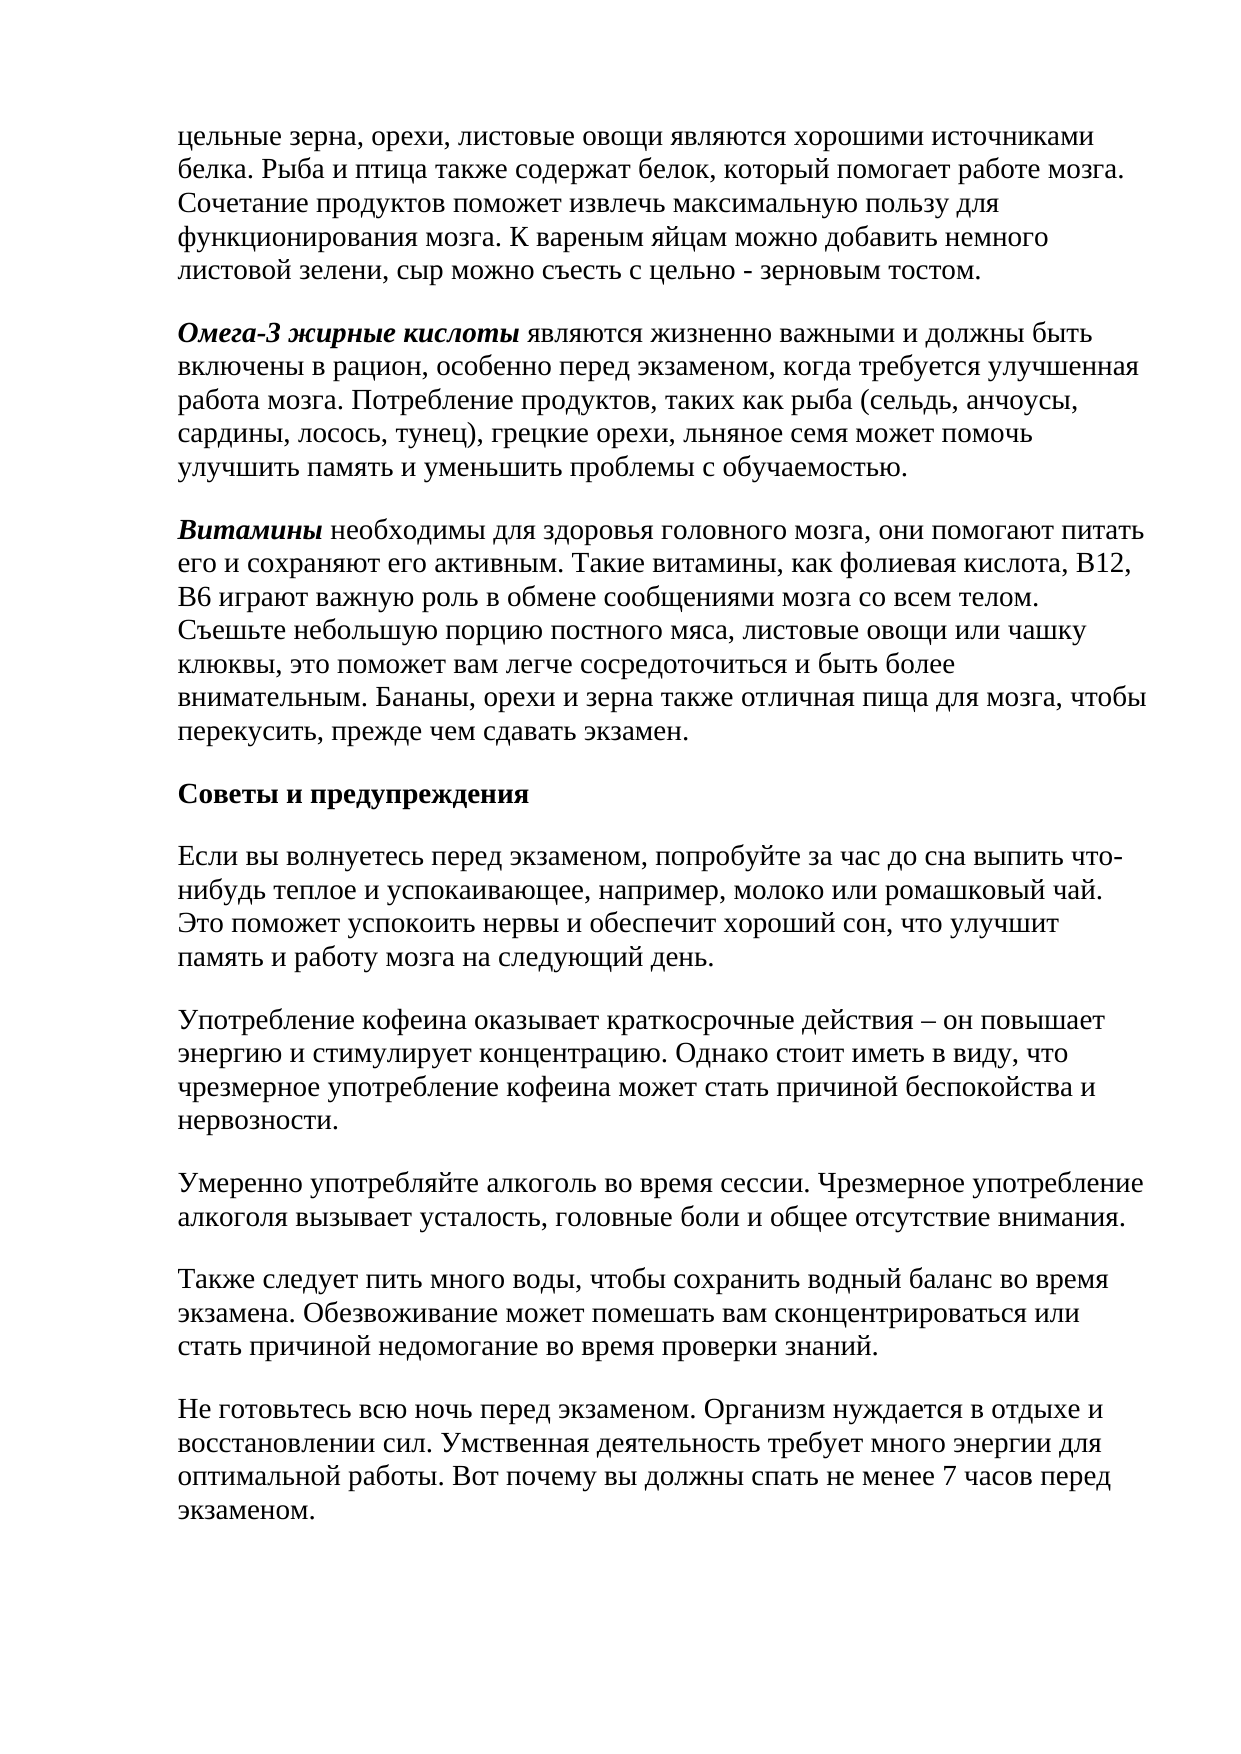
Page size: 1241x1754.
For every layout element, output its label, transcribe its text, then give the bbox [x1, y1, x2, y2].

text Также следует пить много воды, чтобы сохранить водный баланс во время экзамена. Обезвоживание может помешать вам сконцентрироваться или стать причиной недомогание во время проверки знаний. [177, 1261, 1152, 1362]
text Употребление кофеина оказывает краткосрочные действия – он повышает энергию и стимулирует концентрацию. Однако стоит иметь в виду, что чрезмерное употребление кофеина может стать причиной беспокойства и нервозности. [177, 1002, 1152, 1136]
text Витамины необходимы для здоровья головного мозга, они помогают питать его и сохраняют его активным. Такие витамины, как фолиевая кислота, B12, B6 играют важную роль в обмене сообщениями мозга со всем телом. Съешьте небольшую порцию постного мяса, листовые овощи или чашку клюквы, это поможет вам легче сосредоточиться и быть более внимательным. Бананы, орехи и зерна также отличная пища для мозга, чтобы перекусить, прежде чем сдавать экзамен. [177, 512, 1152, 747]
text Умеренно употребляйте алкоголь во время сессии. Чрезмерное употребление алкоголя вызывает усталость, головные боли и общее отсутствие внимания. [177, 1165, 1152, 1232]
text Если вы волнуетесь перед экзаменом, попробуйте за час до сна выпить что-нибудь теплое и успокаивающее, например, молоко или ромашковый чай. Это поможет успокоить нервы и обеспечит хороший сон, что улучшит память и работу мозга на следующий день. [177, 838, 1152, 973]
text Омега-3 жирные кислоты являются жизненно важными и должны быть включены в рацион, особенно перед экзаменом, когда требуется улучшенная работа мозга. Потребление продуктов, таких как рыба (сельдь, анчоусы, сардины, лосось, тунец), грецкие орехи, льняное семя может помочь улучшить память и уменьшить проблемы с обучаемостью. [177, 315, 1152, 483]
text Советы и предупреждения [177, 776, 1152, 809]
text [177, 118, 1152, 286]
text Не готовьтесь всю ночь перед экзаменом. Организм нуждается в отдыхе и восстановлении сил. Умственная деятельность требует много энергии для оптимальной работы. Вот почему вы должны спать не менее 7 часов перед экзаменом. [177, 1391, 1152, 1525]
